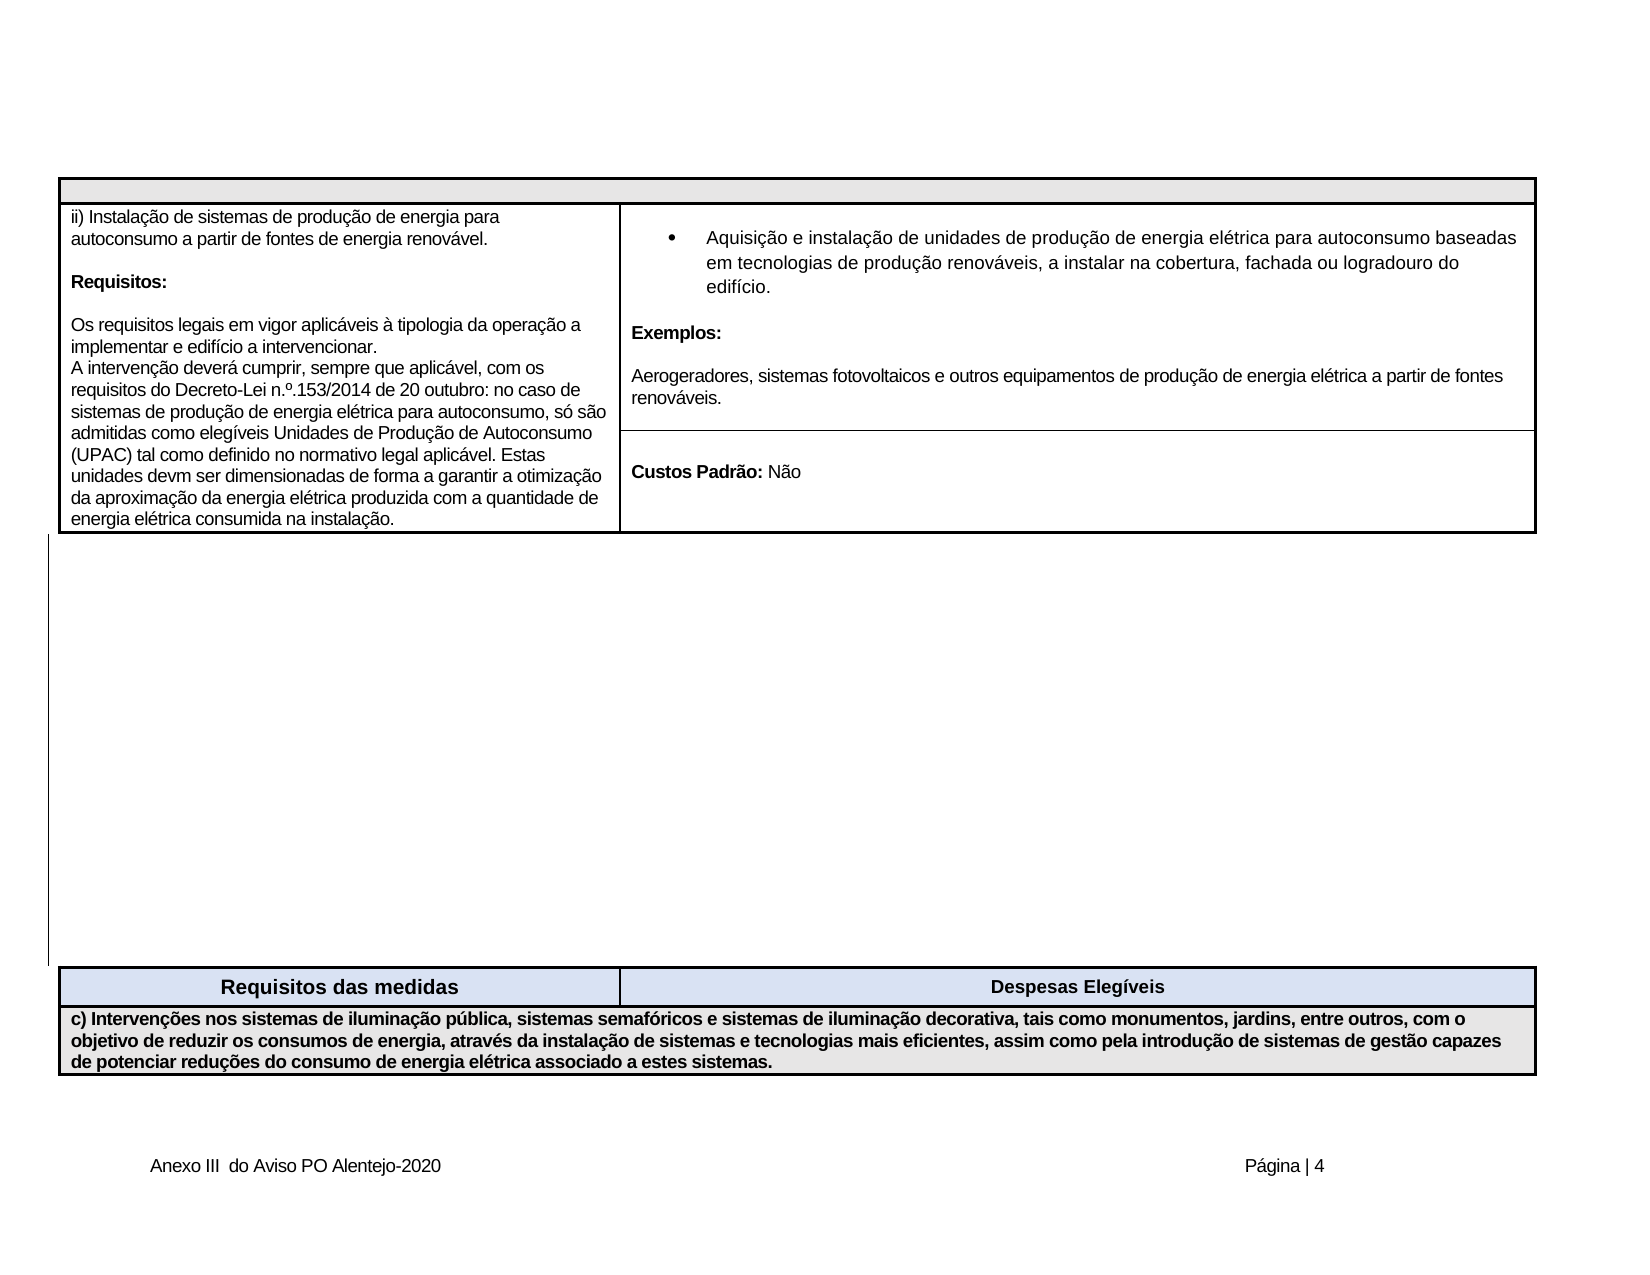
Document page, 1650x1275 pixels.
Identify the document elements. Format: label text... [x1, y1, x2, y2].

table_header Requisitos das medidas [61, 969, 619, 1005]
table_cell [61, 180, 1534, 202]
table_cell Aquisição e instalação de unidades de produção de energia elétrica para autoconsumo baseadas em tecnologias de produção renováveis, a instalar na cobertura, fachada ou logradouro do edifício. Exemplos: Aerogeradores, sistemas fotovoltaicos e outros equipamentos de produção de energia elétrica a partir de fontes renováveis. [621, 205, 1534, 430]
table_cell ii) Instalação de sistemas de produção de energia para autoconsumo a partir de fontes de energia renovável. Requisitos: Os requisitos legais em vigor aplicáveis à tipologia da operação a implementar e edifício a intervencionar. A intervenção deverá cumprir, sempre que aplicável, com os requisitos do Decreto-Lei n.º.153/2014 de 20 outubro: no caso de sistemas de produção de energia elétrica para autoconsumo, só são admitidas como elegíveis Unidades de Produção de Autoconsumo (UPAC) tal como definido no normativo legal aplicável. Estas unidades devm ser dimensionadas de forma a garantir a otimização da aproximação da energia elétrica produzida com a quantidade de energia elétrica consumida na instalação. [61, 205, 619, 531]
table_cell Custos Padrão: Não [621, 431, 1534, 531]
table_header Despesas Elegíveis [621, 969, 1534, 1005]
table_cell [61, 1008, 1534, 1073]
